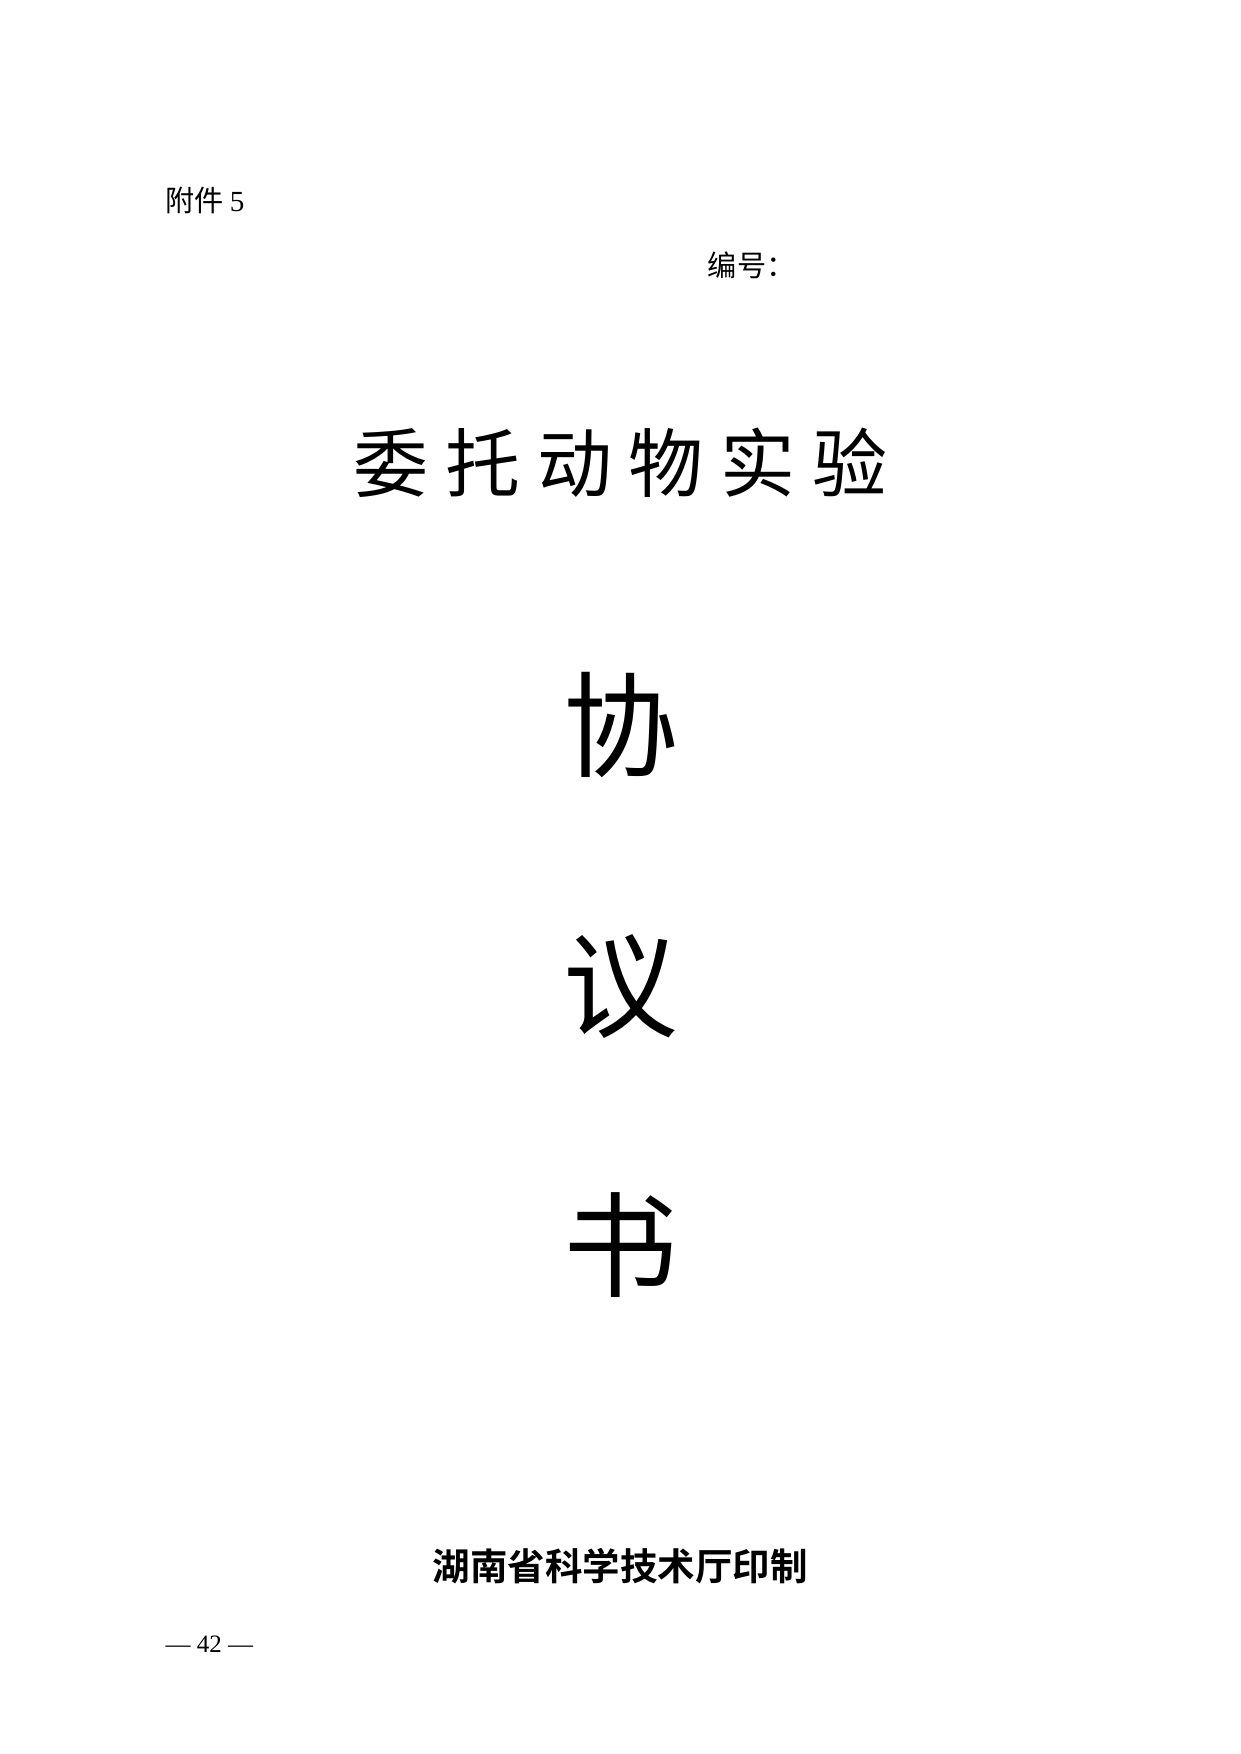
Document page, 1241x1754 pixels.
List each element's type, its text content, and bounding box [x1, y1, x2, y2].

text 附件5 [165, 166, 1075, 231]
text 书 [165, 1141, 1075, 1336]
text 协 [165, 621, 1075, 816]
text 湖南省科学技术厅印制 [165, 1531, 1075, 1596]
text 委 托 动 物 实 验 [165, 393, 1075, 523]
text 编号： [165, 231, 1075, 296]
text 议 [165, 881, 1075, 1076]
